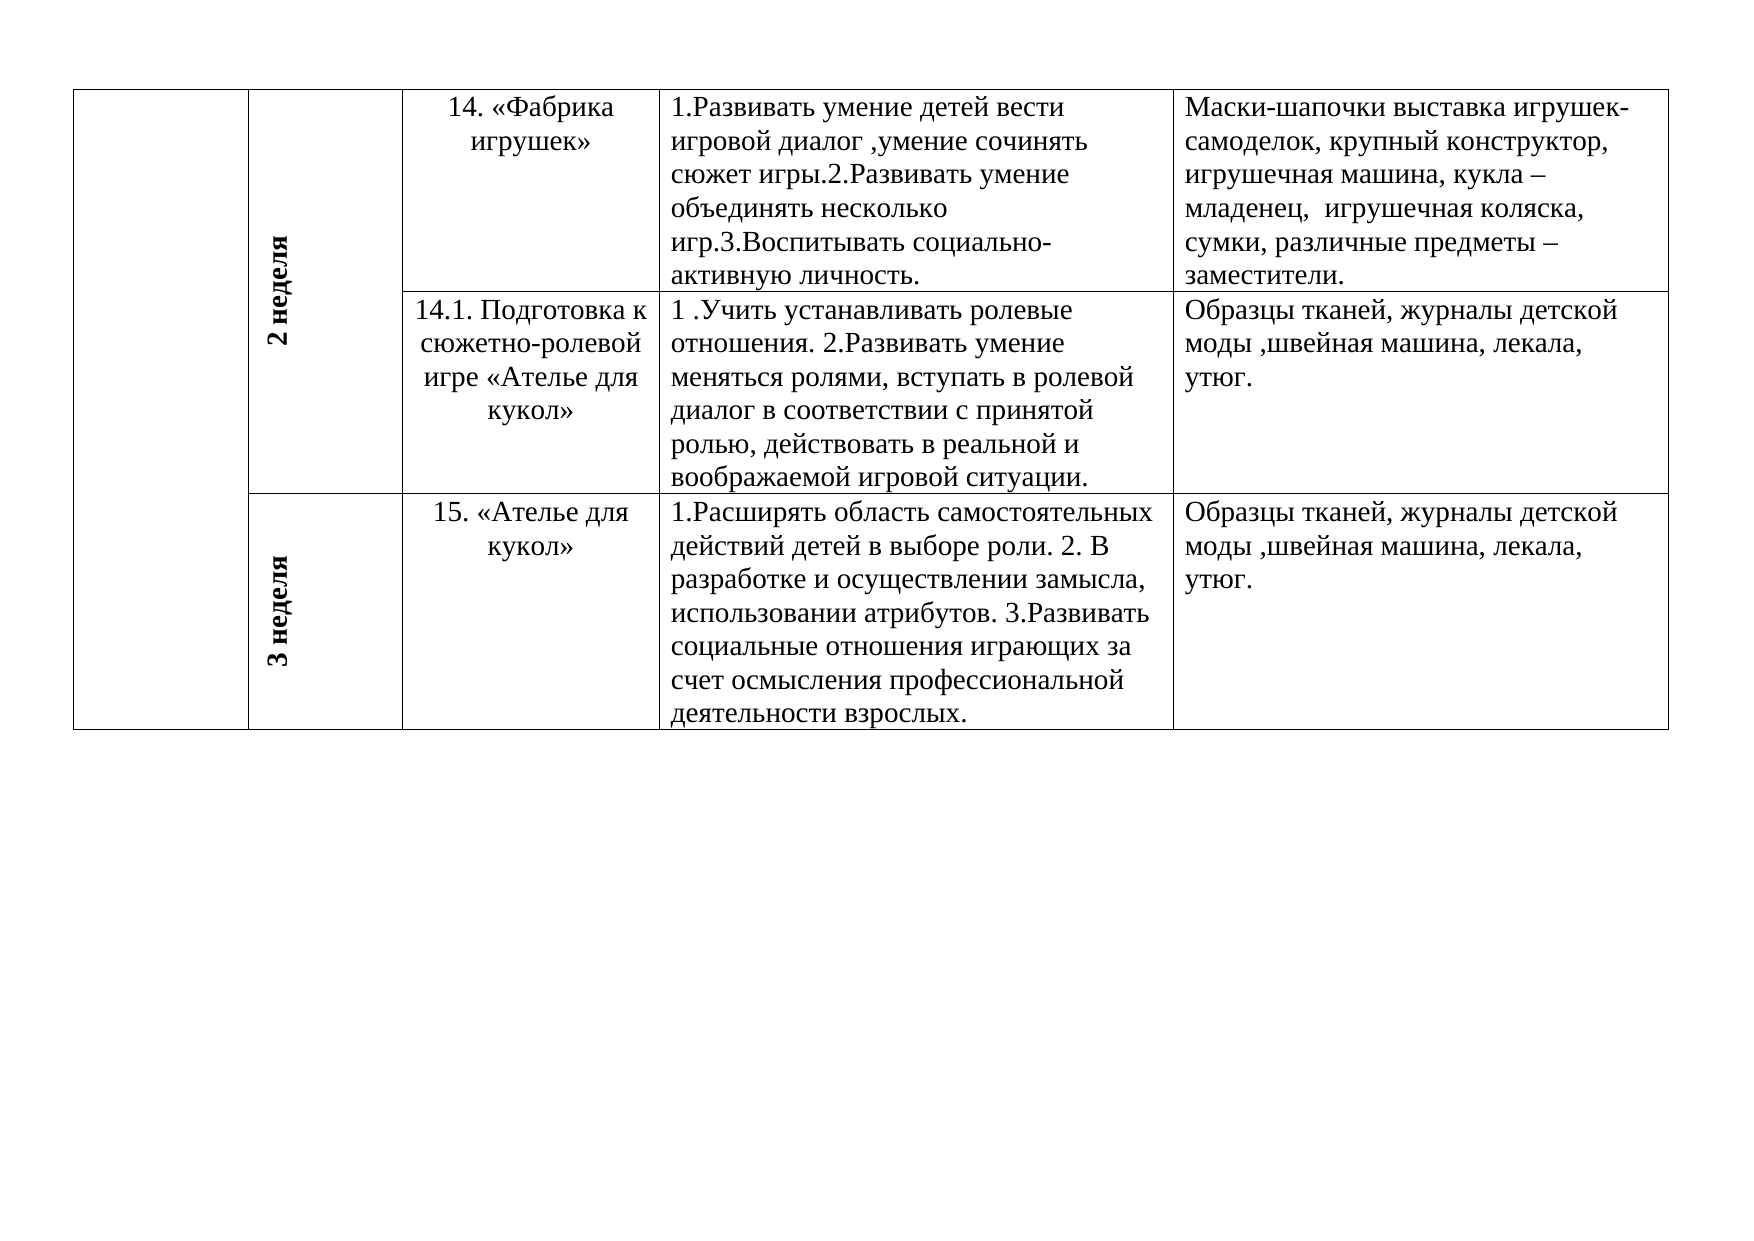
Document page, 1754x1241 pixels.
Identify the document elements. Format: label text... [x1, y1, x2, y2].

table_cell 14.1. Подготовка к сюжетно-ролевой игре «Ателье для кукол» [403, 292, 659, 493]
table_cell 1.Расширять область самостоятельных действий детей в выборе роли. 2. В разработке и осуществлении замысла, использовании атрибутов. 3.Развивать социальные отношения играющих за счет осмысления профессиональной деятельности взрослых. [660, 494, 1173, 729]
table_cell 2 неделя [249, 90, 402, 493]
table_cell 1.Развивать умение детей вести игровой диалог ,умение сочинять сюжет игры.2.Развивать умение объединять несколько игр.3.Воспитывать социально-активную личность. [660, 90, 1173, 291]
table_cell 14. «Фабрика игрушек» [403, 90, 659, 291]
table_cell Маски-шапочки выставка игрушек-самоделок, крупный конструктор, игрушечная машина, кукла – младенец, игрушечная коляска, сумки, различные предметы – заместители. [1174, 90, 1668, 291]
table_cell 1 .Учить устанавливать ролевые отношения. 2.Развивать умение меняться ролями, вступать в ролевой диалог в соответствии с принятой ролью, действовать в реальной и воображаемой игровой ситуации. [660, 292, 1173, 493]
table_cell Образцы тканей, журналы детской моды ,швейная машина, лекала, утюг. [1174, 494, 1668, 729]
table_cell 15. «Ателье для кукол» [403, 494, 659, 729]
table_cell Образцы тканей, журналы детской моды ,швейная машина, лекала, утюг. [1174, 292, 1668, 493]
table_cell 3 неделя [249, 494, 402, 729]
